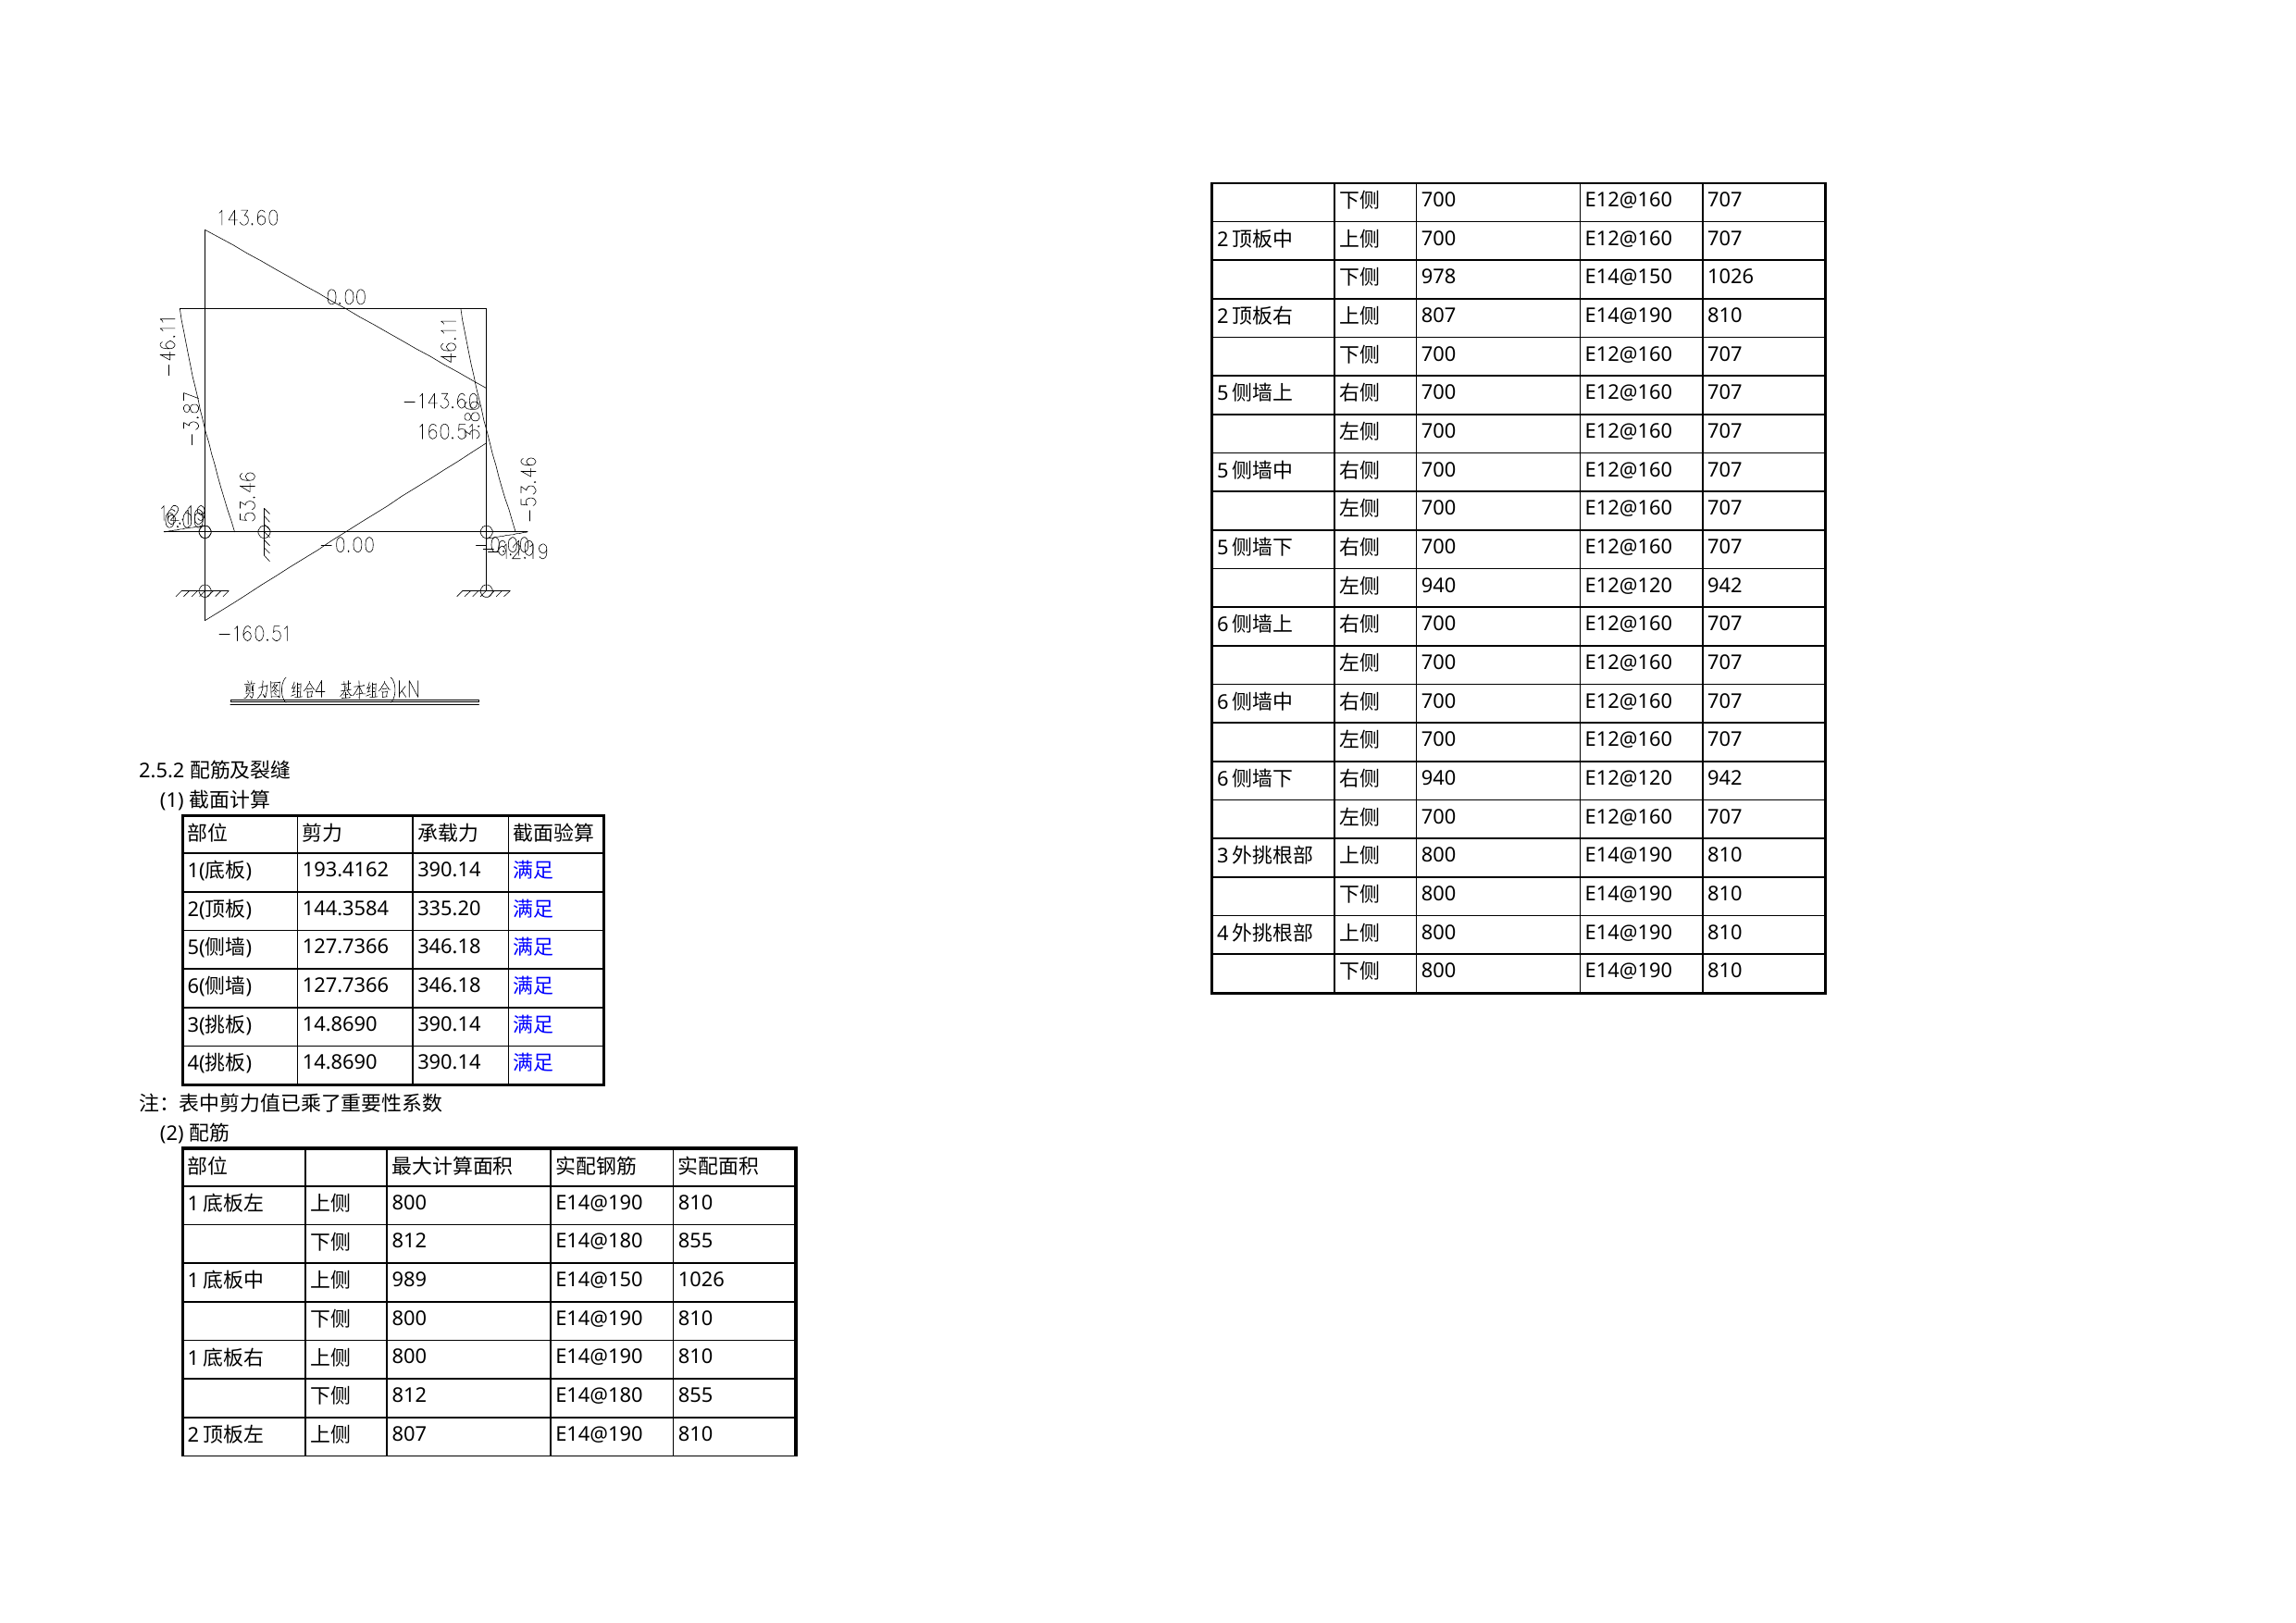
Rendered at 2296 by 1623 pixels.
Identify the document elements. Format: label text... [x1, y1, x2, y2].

table_cell 满足 [509, 893, 602, 929]
table_cell E12@160 [1581, 453, 1702, 490]
table_cell 700 [1417, 608, 1580, 645]
table_cell 2顶板右 [1213, 300, 1334, 337]
table_cell 4外挑根部 [1213, 916, 1334, 953]
table_cell 满足 [509, 854, 602, 891]
text 注：表中剪力值已乘了重要性系数 [139, 1086, 1127, 1117]
table_cell 左侧 [1335, 569, 1416, 606]
table_cell 700 [1417, 222, 1580, 259]
table_cell 5(侧墙) [184, 931, 297, 968]
table_cell 989 [388, 1264, 550, 1301]
table_cell E14@190 [1581, 878, 1702, 915]
table_cell 右侧 [1335, 531, 1416, 568]
table_cell E14@180 [552, 1380, 673, 1417]
table_cell 6侧墙中 [1213, 685, 1334, 722]
table_cell 1底板左 [184, 1187, 304, 1224]
table_header 截面验算 [509, 817, 602, 852]
table_cell 346.18 [414, 970, 508, 1007]
table_cell 700 [1417, 800, 1580, 837]
table_cell E12@160 [1581, 647, 1702, 684]
table_cell 下侧 [306, 1380, 386, 1417]
table_cell 700 [1417, 492, 1580, 529]
table_cell 2(顶板) [184, 893, 297, 929]
table_cell 右侧 [1335, 377, 1416, 414]
table_cell 左侧 [1335, 800, 1416, 837]
text (1) 截面计算 [139, 784, 1127, 813]
table_cell 390.14 [414, 854, 508, 891]
table_cell 707 [1704, 531, 1824, 568]
table_cell 707 [1704, 377, 1824, 414]
table_cell 700 [1417, 685, 1580, 722]
table_cell 144.3584 [298, 893, 412, 929]
text (2) 配筋 [139, 1117, 1127, 1146]
table_cell 右侧 [1335, 608, 1416, 645]
table_header [306, 1150, 386, 1185]
table_cell E14@190 [1581, 839, 1702, 876]
table_cell 812 [388, 1225, 550, 1262]
table_cell 左侧 [1335, 415, 1416, 452]
table_cell 6(侧墙) [184, 970, 297, 1007]
table_cell [1213, 184, 1334, 221]
table_cell 707 [1704, 647, 1824, 684]
table_cell 800 [1417, 955, 1580, 992]
table_cell 左侧 [1335, 492, 1416, 529]
table_cell [1213, 261, 1334, 298]
table_cell E12@160 [1581, 377, 1702, 414]
table_cell 810 [674, 1187, 794, 1224]
table_cell 满足 [509, 1009, 602, 1045]
table_cell E14@190 [1581, 955, 1702, 992]
table_cell 1底板右 [184, 1341, 304, 1378]
table_cell 810 [674, 1419, 794, 1456]
table_cell [1213, 569, 1334, 606]
table_cell 4(挑板) [184, 1047, 297, 1084]
table_cell 940 [1417, 762, 1580, 799]
table_cell E14@190 [1581, 916, 1702, 953]
table_cell 14.8690 [298, 1047, 412, 1084]
table_cell 上侧 [306, 1264, 386, 1301]
table_cell 5侧墙中 [1213, 453, 1334, 490]
table_cell 上侧 [1335, 300, 1416, 337]
table_cell 707 [1704, 338, 1824, 375]
table_cell 812 [388, 1380, 550, 1417]
table_cell 下侧 [1335, 261, 1416, 298]
table_header 承载力 [414, 817, 508, 852]
table_cell 707 [1704, 184, 1824, 221]
table_cell 5侧墙下 [1213, 531, 1334, 568]
table_cell 左侧 [1335, 647, 1416, 684]
table_cell 707 [1704, 453, 1824, 490]
table_header 实配面积 [674, 1150, 794, 1185]
table_cell 上侧 [1335, 222, 1416, 259]
table_cell 右侧 [1335, 685, 1416, 722]
table_cell 上侧 [306, 1419, 386, 1456]
table_cell 700 [1417, 647, 1580, 684]
table_cell 335.20 [414, 893, 508, 929]
table_cell 满足 [509, 931, 602, 968]
table_cell [1213, 724, 1334, 761]
table_cell E12@160 [1581, 338, 1702, 375]
table_cell 700 [1417, 453, 1580, 490]
table_cell 下侧 [1335, 955, 1416, 992]
table_cell 707 [1704, 724, 1824, 761]
table_cell 上侧 [1335, 839, 1416, 876]
table_cell 193.4162 [298, 854, 412, 891]
table_cell 下侧 [1335, 184, 1416, 221]
table_cell 127.7366 [298, 931, 412, 968]
table_cell 807 [1417, 300, 1580, 337]
table_cell E14@150 [1581, 261, 1702, 298]
table_header 部位 [184, 1150, 304, 1185]
table_cell 390.14 [414, 1009, 508, 1045]
table_header 最大计算面积 [388, 1150, 550, 1185]
table_cell 满足 [509, 970, 602, 1007]
table_cell 810 [1704, 955, 1824, 992]
table_cell 800 [388, 1341, 550, 1378]
table_cell E12@160 [1581, 184, 1702, 221]
table_cell 14.8690 [298, 1009, 412, 1045]
table_cell 左侧 [1335, 724, 1416, 761]
table_cell 127.7366 [298, 970, 412, 1007]
table_cell 下侧 [306, 1303, 386, 1340]
table_cell 上侧 [306, 1341, 386, 1378]
table_cell 3外挑根部 [1213, 839, 1334, 876]
table_cell 1(底板) [184, 854, 297, 891]
table_cell E12@160 [1581, 492, 1702, 529]
table_cell [1213, 955, 1334, 992]
table_cell 810 [1704, 878, 1824, 915]
table_cell 810 [674, 1303, 794, 1340]
table_cell 700 [1417, 184, 1580, 221]
table_header 实配钢筋 [552, 1150, 673, 1185]
table_cell E12@160 [1581, 222, 1702, 259]
table_cell E12@160 [1581, 415, 1702, 452]
table_cell 6侧墙上 [1213, 608, 1334, 645]
table_cell 810 [674, 1341, 794, 1378]
table_cell 700 [1417, 377, 1580, 414]
table_cell E14@190 [552, 1303, 673, 1340]
table_cell 707 [1704, 685, 1824, 722]
table_cell E12@160 [1581, 800, 1702, 837]
table_cell 1026 [674, 1264, 794, 1301]
table_cell 800 [388, 1187, 550, 1224]
table_cell 700 [1417, 415, 1580, 452]
table_cell E14@190 [552, 1187, 673, 1224]
table_cell 上侧 [1335, 916, 1416, 953]
table_cell E14@190 [552, 1341, 673, 1378]
table_header 剪力 [298, 817, 412, 852]
table_cell E12@160 [1581, 608, 1702, 645]
table_cell 上侧 [306, 1187, 386, 1224]
table_cell 下侧 [1335, 878, 1416, 915]
table_cell 800 [1417, 839, 1580, 876]
table_cell E14@190 [552, 1419, 673, 1456]
table_cell [1213, 878, 1334, 915]
table_cell 6侧墙下 [1213, 762, 1334, 799]
table_cell E14@150 [552, 1264, 673, 1301]
table_cell 5侧墙上 [1213, 377, 1334, 414]
table_cell 3(挑板) [184, 1009, 297, 1045]
table_cell 右侧 [1335, 762, 1416, 799]
table_cell 2顶板中 [1213, 222, 1334, 259]
table_cell 942 [1704, 569, 1824, 606]
table_cell 下侧 [306, 1225, 386, 1262]
table_cell 1底板中 [184, 1264, 304, 1301]
table_cell 855 [674, 1225, 794, 1262]
table_cell 700 [1417, 338, 1580, 375]
table_cell 707 [1704, 608, 1824, 645]
table_cell 下侧 [1335, 338, 1416, 375]
table_cell 800 [388, 1303, 550, 1340]
table_cell 346.18 [414, 931, 508, 968]
table_header 部位 [184, 817, 297, 852]
table_cell 800 [1417, 916, 1580, 953]
table_cell 700 [1417, 531, 1580, 568]
table_cell [184, 1303, 304, 1340]
table_cell E12@120 [1581, 569, 1702, 606]
table_cell 810 [1704, 300, 1824, 337]
table_cell E14@180 [552, 1225, 673, 1262]
table_cell 1026 [1704, 261, 1824, 298]
table_cell 2顶板左 [184, 1419, 304, 1456]
table_cell 810 [1704, 916, 1824, 953]
table_cell [184, 1225, 304, 1262]
table_cell [1213, 338, 1334, 375]
table_cell 807 [388, 1419, 550, 1456]
table_cell [184, 1380, 304, 1417]
table_cell 810 [1704, 839, 1824, 876]
table_cell E14@190 [1581, 300, 1702, 337]
table_cell 右侧 [1335, 453, 1416, 490]
table_cell [1213, 800, 1334, 837]
table_cell 满足 [509, 1047, 602, 1084]
table_cell E12@160 [1581, 531, 1702, 568]
table_cell E12@160 [1581, 724, 1702, 761]
table_cell E12@120 [1581, 762, 1702, 799]
table_cell 940 [1417, 569, 1580, 606]
table_cell 707 [1704, 492, 1824, 529]
table_cell 707 [1704, 800, 1824, 837]
table_cell 707 [1704, 415, 1824, 452]
table_cell 800 [1417, 878, 1580, 915]
table_cell [1213, 647, 1334, 684]
table_cell E12@160 [1581, 685, 1702, 722]
table_cell 700 [1417, 724, 1580, 761]
table_cell 942 [1704, 762, 1824, 799]
text 2.5.2 配筋及裂缝 [139, 753, 1127, 784]
table_cell 707 [1704, 222, 1824, 259]
table_cell [1213, 415, 1334, 452]
table_cell 855 [674, 1380, 794, 1417]
table_cell [1213, 492, 1334, 529]
table_cell 390.14 [414, 1047, 508, 1084]
table_cell 978 [1417, 261, 1580, 298]
